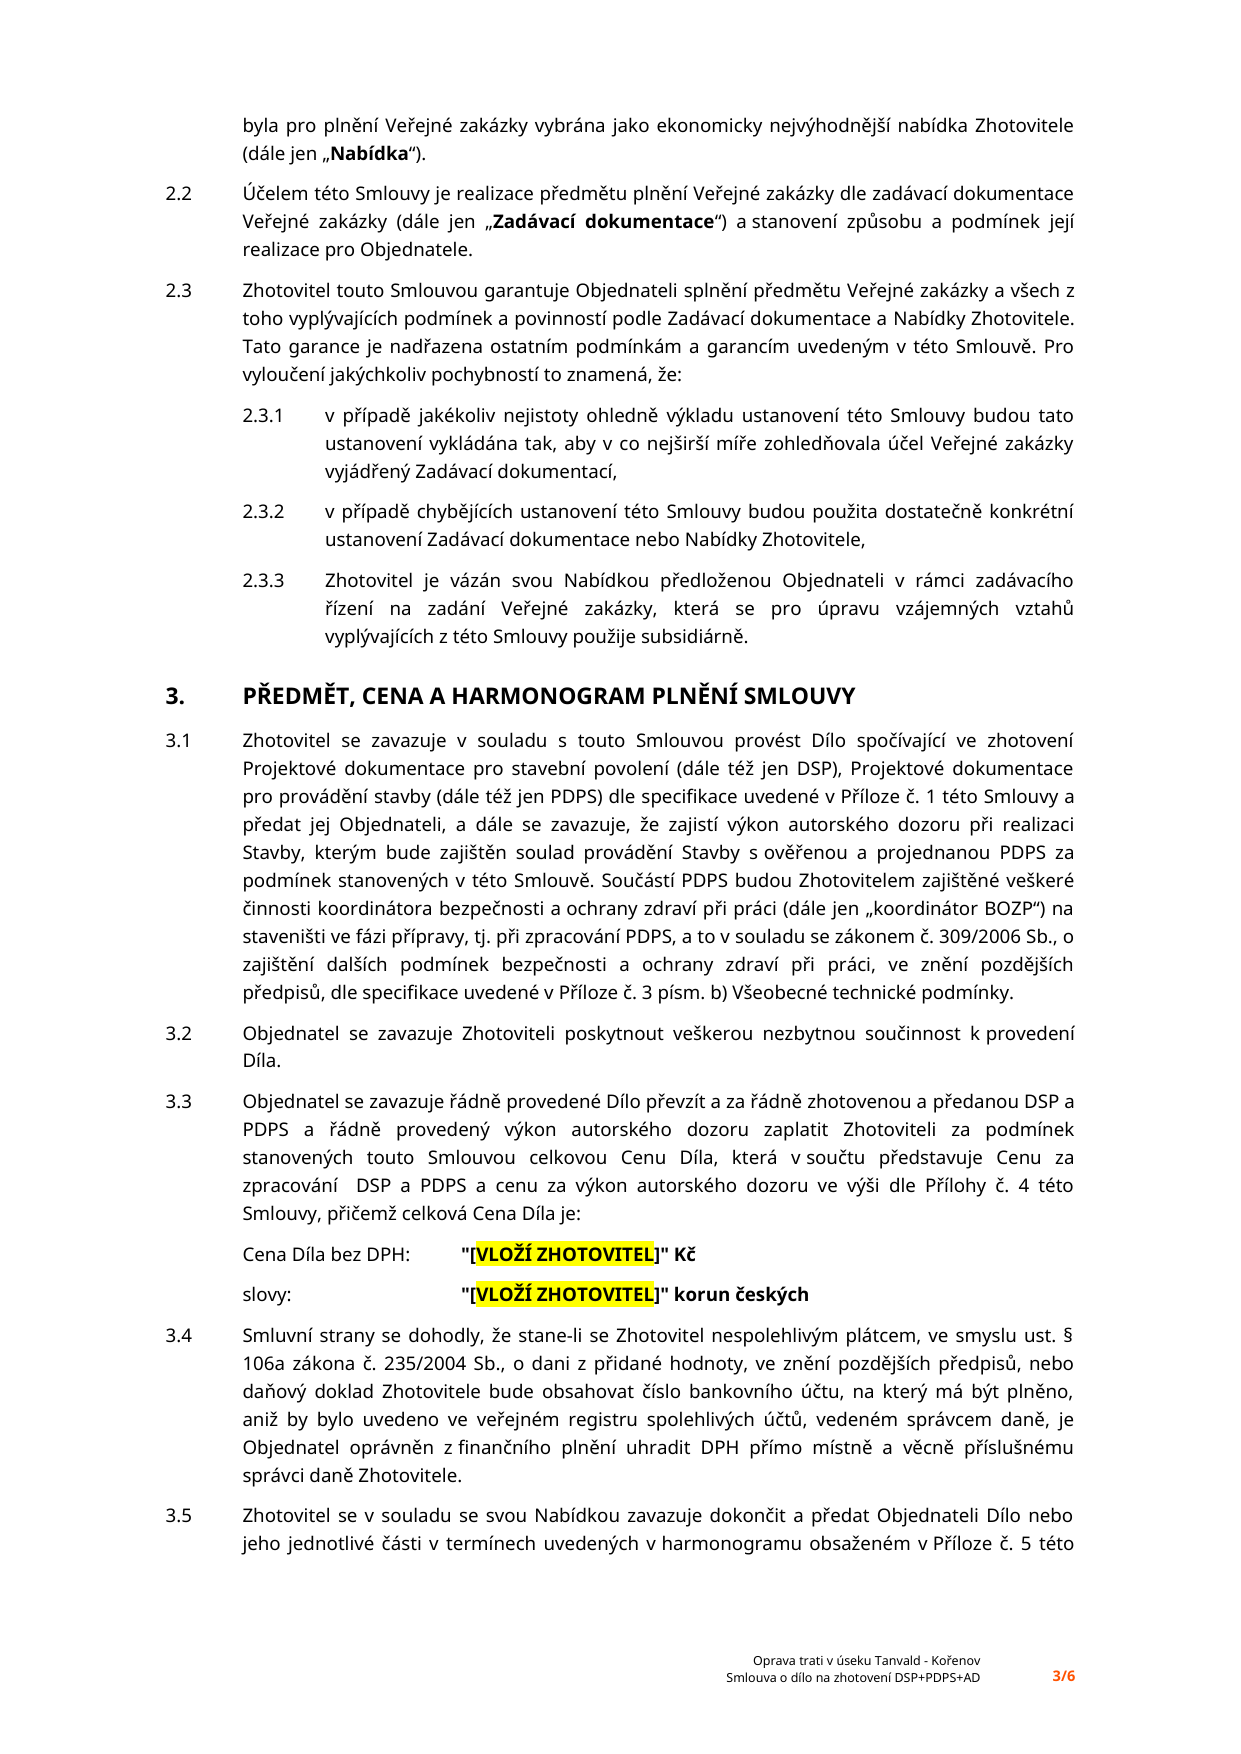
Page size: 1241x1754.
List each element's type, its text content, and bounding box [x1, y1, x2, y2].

text Zhotovitel je vázán svou Nabídkou předloženou Objednateli v rámci zadávacího řízení na zadání Veřejné zakázky, která se pro úpravu vzájemných vztahů vyplývajících z této Smlouvy použije subsidiárně. [242, 567, 1075, 648]
text Účelem této Smlouvy je realizace předmětu plnění Veřejné zakázky dle zadávací dokumentace Veřejné zakázky (dále jen „Zadávací dokumentace“) a stanovení způsobu a podmínek její realizace pro Objednatele. [165, 181, 1075, 262]
text Smluvní strany se dohodly, že stane-li se Zhotovitel nespolehlivým plátcem, ve smyslu ust. § 106a zákona č. 235/2004 Sb., o dani z přidané hodnoty, ve znění pozdějších předpisů, nebo daňový doklad Zhotovitele bude obsahovat číslo bankovního účtu, na který má být plněno, aniž by bylo uvedeno ve veřejném registru spolehlivých účtů, vedeném správcem daně, je Objednatel oprávněn z finančního plnění uhradit DPH přímo místně a věcně příslušnému správci daně Zhotovitele. [165, 1322, 1075, 1488]
text Zhotovitel touto Smlouvou garantuje Objednateli splnění předmětu Veřejné zakázky a všech z toho vyplývajících podmínek a povinností podle Zadávací dokumentace a Nabídky Zhotovitele. Tato garance je nadřazena ostatním podmínkám a garancím uvedeným v této Smlouvě. Pro vyloučení jakýchkoliv pochybností to znamená, že: [165, 277, 1075, 387]
text v případě jakékoliv nejistoty ohledně výkladu ustanovení této Smlouvy budou tato ustanovení vykládána tak, aby v co nejširší míře zohledňovala účel Veřejné zakázky vyjádřený Zadávací dokumentací, [242, 402, 1075, 483]
text Cena Díla bez DPH: "[VLOŽÍ ZHOTOVITEL]" Kč [242, 1241, 476, 1266]
text v případě chybějících ustanovení této Smlouvy budou použita dostatečně konkrétní ustanovení Zadávací dokumentace nebo Nabídky Zhotovitele, [242, 498, 1075, 552]
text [165, 1503, 1075, 1556]
text slovy: "[VLOŽÍ ZHOTOVITEL]" korun českých [242, 1281, 476, 1307]
text PŘEDMĚT, CENA A HARMONOGRAM PLNĚNÍ SMLOUVY [165, 680, 1075, 711]
text Cena Díla bez DPH: "[VLOŽÍ ZHOTOVITEL]" Kč [654, 1241, 1075, 1266]
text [165, 112, 1075, 166]
text Objednatel se zavazuje řádně provedené Dílo převzít a za řádně zhotovenou a předanou DSP a PDPS a řádně provedený výkon autorského dozoru zaplatit Zhotoviteli za podmínek stanovených touto Smlouvou celkovou Cenu Díla, která v součtu představuje Cenu za zpracování DSP a PDPS a cenu za výkon autorského dozoru ve výši dle Přílohy č. 4 této Smlouvy, přičemž celková Cena Díla je: [165, 1088, 1075, 1226]
text Objednatel se zavazuje Zhotoviteli poskytnout veškerou nezbytnou součinnost k provedení Díla. [165, 1020, 1075, 1073]
text slovy: "[VLOŽÍ ZHOTOVITEL]" korun českých [654, 1281, 1075, 1307]
text Zhotovitel se zavazuje v souladu s touto Smlouvou provést Dílo spočívající ve zhotovení Projektové dokumentace pro stavební povolení (dále též jen DSP), Projektové dokumentace pro provádění stavby (dále též jen PDPS) dle specifikace uvedené v Příloze č. 1 této Smlouvy a předat jej Objednateli, a dále se zavazuje, že zajistí výkon autorského dozoru při realizaci Stavby, kterým bude zajištěn soulad provádění Stavby s ověřenou a projednanou PDPS za podmínek stanovených v této Smlouvě. Součástí PDPS budou Zhotovitelem zajištěné veškeré činnosti koordinátora bezpečnosti a ochrany zdraví při práci (dále jen „koordinátor BOZP“) na staveništi ve fázi přípravy, tj. při zpracování PDPS, a to v souladu se zákonem č. 309/2006 Sb., o zajištění dalších podmínek bezpečnosti a ochrany zdraví při práci, ve znění pozdějších předpisů, dle specifikace uvedené v Příloze č. 3 písm. b) Všeobecné technické podmínky. [165, 727, 1075, 1005]
